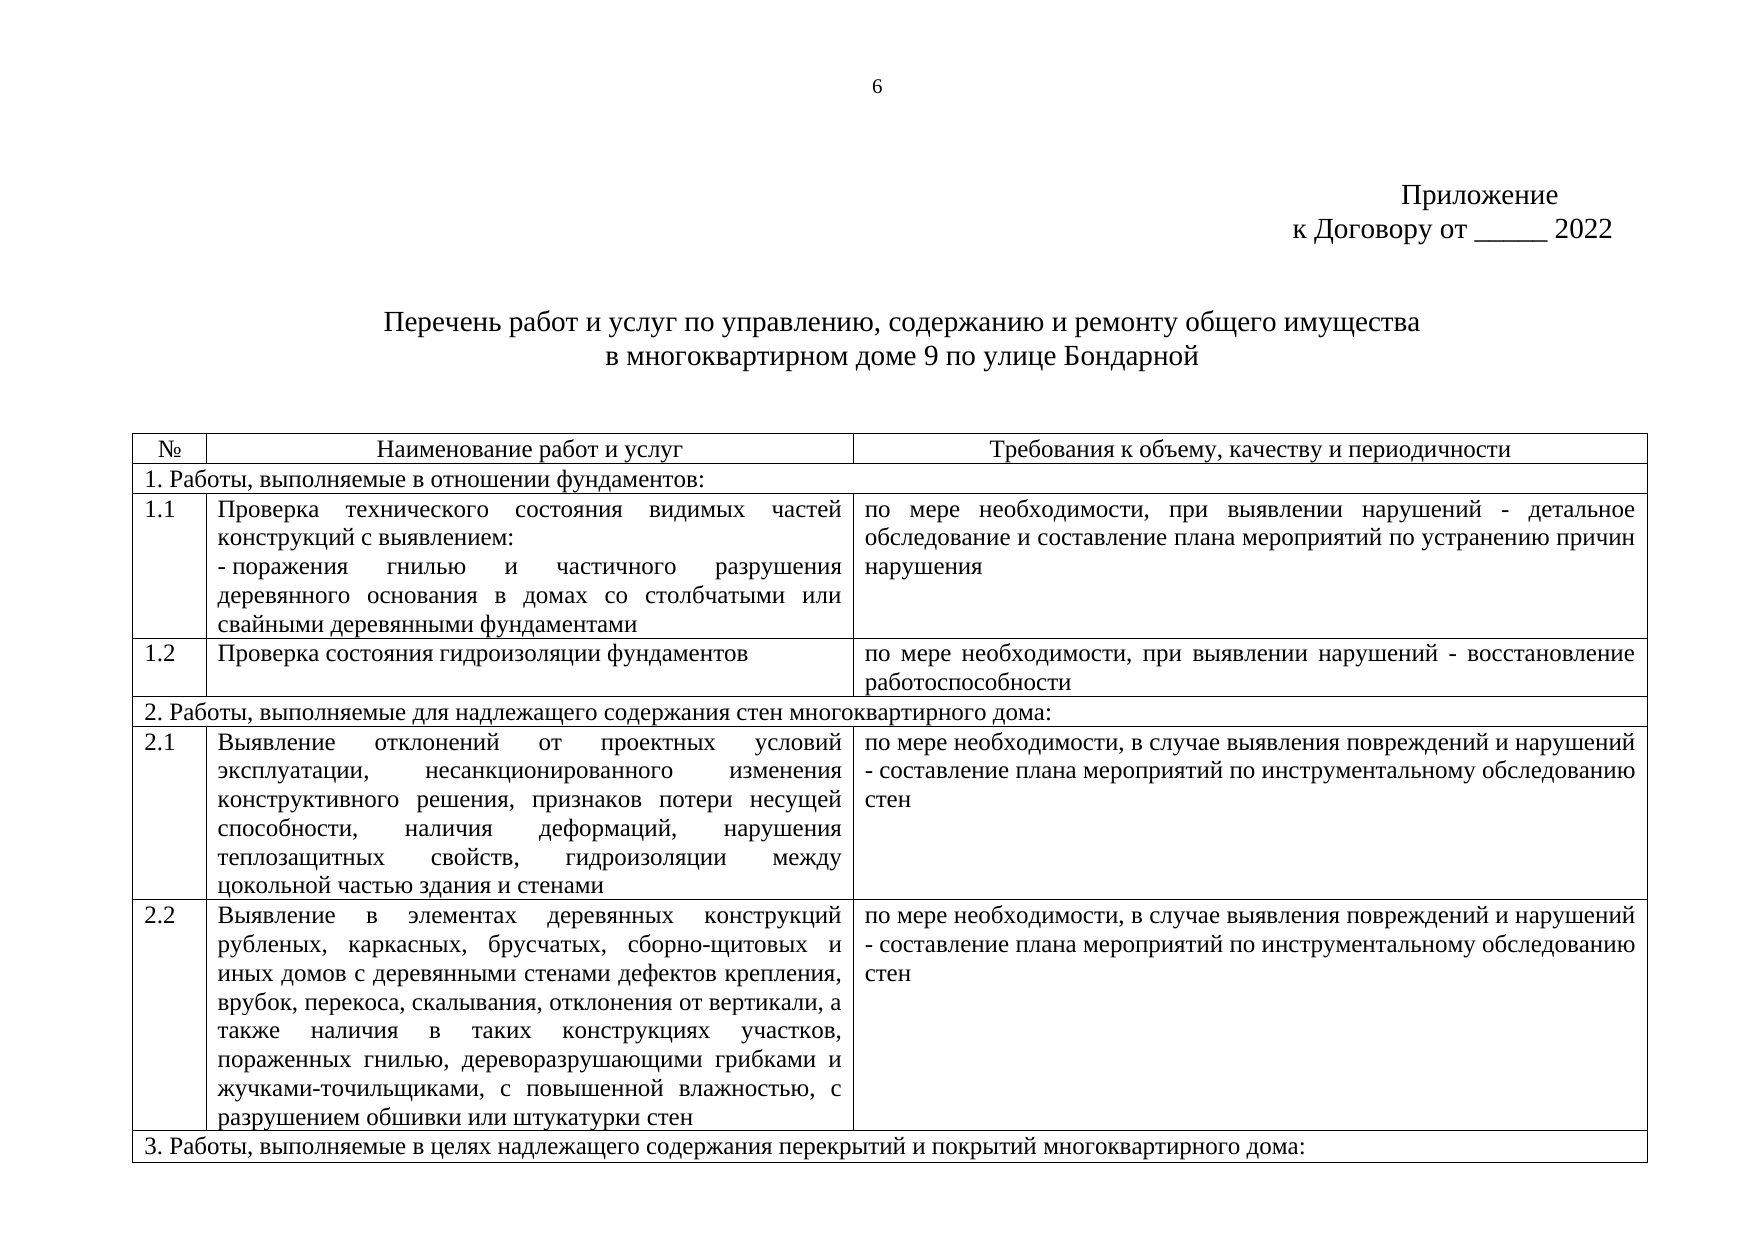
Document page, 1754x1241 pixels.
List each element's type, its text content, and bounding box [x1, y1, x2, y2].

text Приложение [650, 177, 1636, 211]
table_cell 2.1 [133, 727, 206, 899]
table_header Наименование работ и услуг [207, 434, 853, 463]
table_cell 3. Работы, выполняемые в целях надлежащего содержания перекрытий и покрытий многоквартирного дома: [133, 1131, 1647, 1162]
table_cell Проверка состояния гидроизоляции фундаментов [207, 639, 853, 696]
table_header Перечень работ и услуг по управлению, содержанию и ремонту общего имущества в многоквартирном доме 9 по улице Бондарной [133, 271, 1671, 371]
table_cell по мере необходимости, при выявлении нарушений - восстановление работоспособности [854, 639, 1647, 696]
table_cell 2. Работы, выполняемые для надлежащего содержания стен многоквартирного дома: [133, 697, 1647, 726]
table_cell Выявление отклонений от проектных условий эксплуатации, несанкционированного изменения конструктивного решения, признаков потери несущей способности, наличия деформаций, нарушения теплозащитных свойств, гидроизоляции между цокольной частью здания и стенами [207, 727, 853, 899]
table_header № [133, 434, 206, 463]
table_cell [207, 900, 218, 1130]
table_cell Выявление в элементах деревянных конструкций рубленых, каркасных, брусчатых, сборно-щитовых и иных домов с деревянными стенами дефектов крепления, врубок, перекоса, скалывания, отклонения от вертикали, а также наличия в таких конструкциях участков, пораженных гнилью, дереворазрушающими грибками и жучками-точильщиками, с повышенной влажностью, с разрушением обшивки или штукатурки стен [693, 900, 853, 1130]
table_cell 1. Работы, выполняемые в отношении фундаментов: [133, 464, 1647, 493]
table_cell по мере необходимости, в случае выявления повреждений и нарушений - составление плана мероприятий по инструментальному обследованию стен [854, 900, 1647, 1130]
table_cell по мере необходимости, в случае выявления повреждений и нарушений - составление плана мероприятий по инструментальному обследованию стен [854, 727, 1647, 899]
table_cell Проверка технического состояния видимых частей конструкций с выявлением: - поражения гнилью и частичного разрушения деревянного основания в домах со столбчатыми или свайными деревянными фундаментами [207, 494, 853, 637]
table_header Требования к объему, качеству и периодичности [854, 434, 1647, 463]
table_cell 2.2 [133, 900, 206, 1130]
table_cell по мере необходимости, при выявлении нарушений - детальное обследование и составление плана мероприятий по устранению причин нарушения [854, 494, 1647, 637]
table_cell 1.2 [133, 639, 206, 696]
text к Договору от _____ 2022 [650, 211, 1636, 244]
table_cell 1.1 [133, 494, 206, 637]
